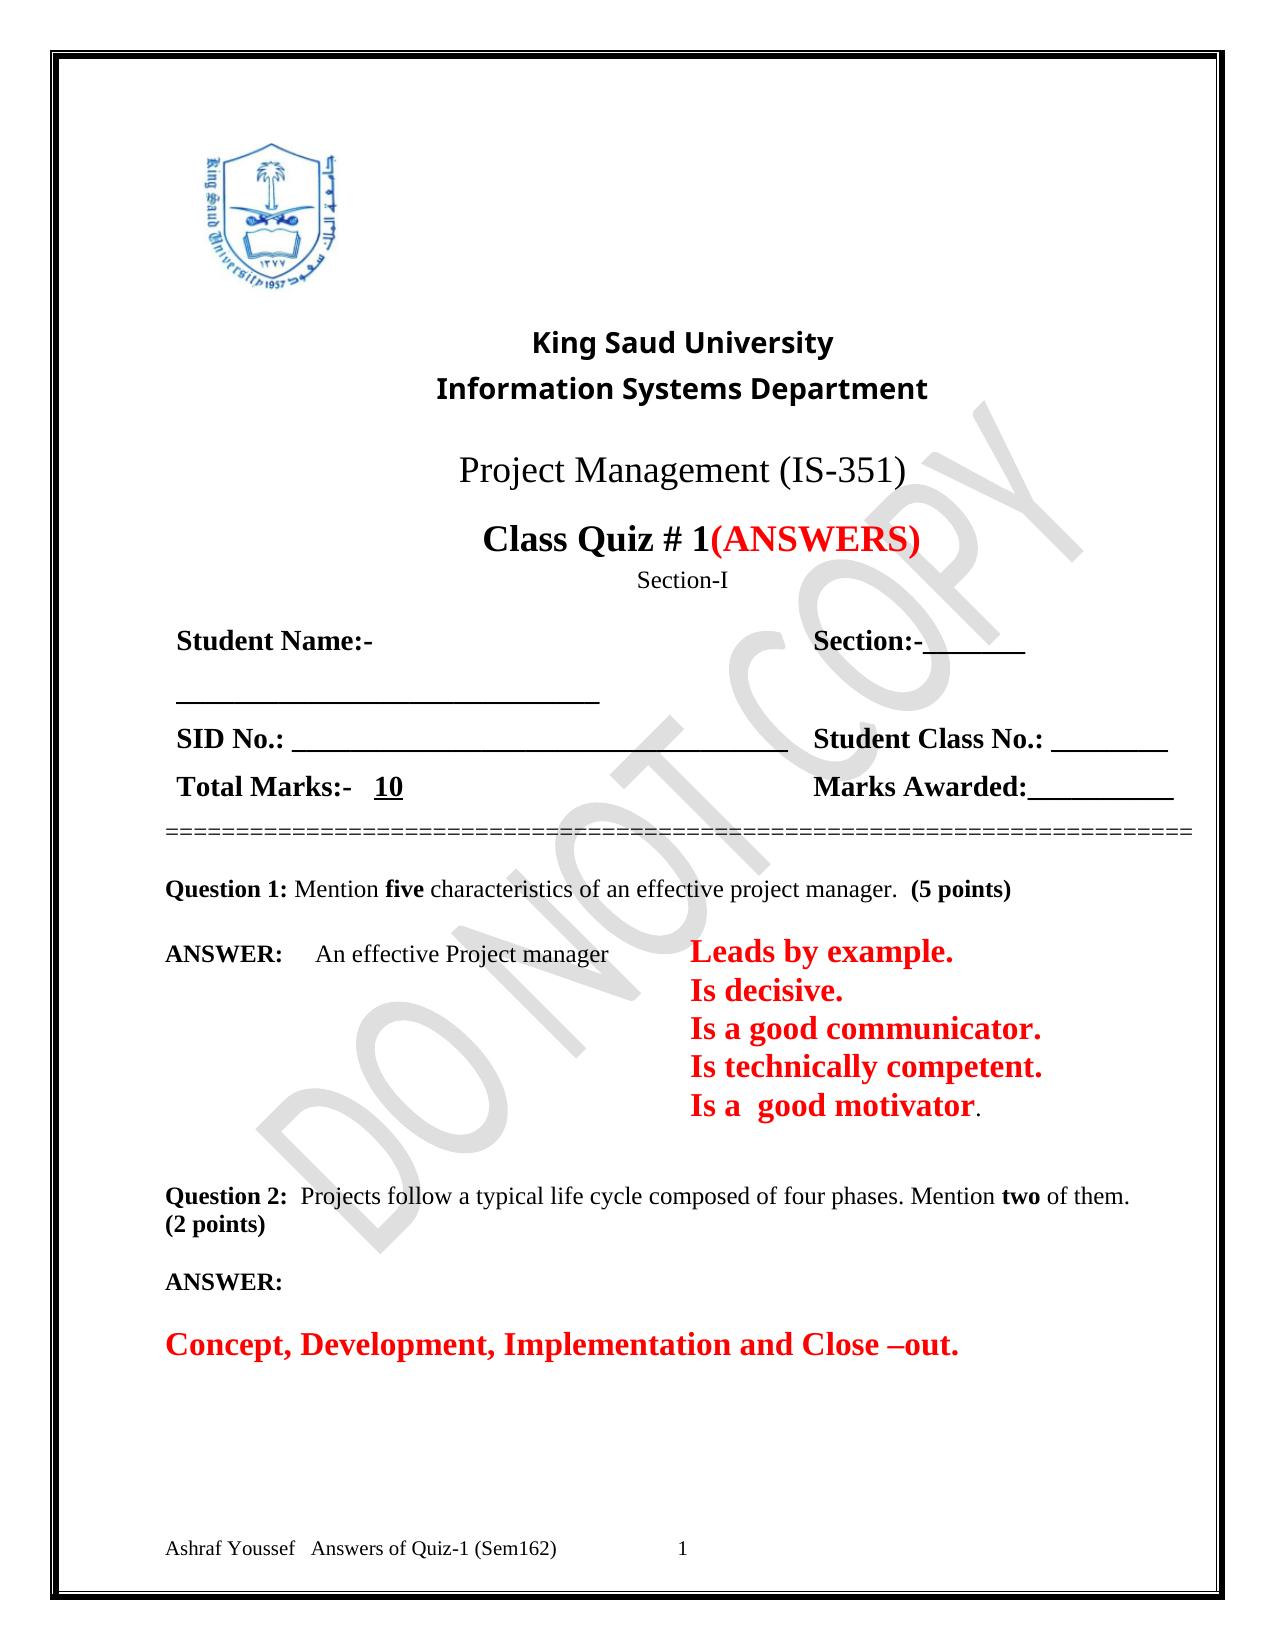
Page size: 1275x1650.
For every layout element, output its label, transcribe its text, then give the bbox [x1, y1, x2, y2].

text Is a good communicator. [165, 1008, 1200, 1047]
table_cell Marks Awarded:__________ [802, 769, 1200, 817]
text (2 points) [165, 1209, 1200, 1238]
text Information Systems Department [165, 368, 1200, 408]
table_cell Student Class No.: ________ [802, 721, 1200, 769]
text Question 1: Mention five characteristics of an effective project manager. (5 points) [165, 874, 1200, 903]
text Section-I [165, 565, 1200, 594]
text Concept, Development, Implementation and Close –out. [165, 1324, 1200, 1363]
text ANSWER: [165, 1267, 1200, 1296]
text Project Management (IS-351) [165, 448, 1200, 491]
subtitle Class Quiz # 1(ANSWERS) [202, 516, 1200, 559]
table_header Section:-_______ [802, 623, 1200, 721]
text ANSWER: An effective Project manager Leads by example. [165, 932, 1200, 970]
picture [202, 143, 342, 298]
table_cell Total Marks:- 10 [165, 769, 802, 817]
list ========================================================================= [165, 817, 1200, 845]
text Is decisive. [165, 970, 1200, 1008]
subtitle King Saud University [165, 323, 1200, 362]
table_header Student Name:-_____________________________ [165, 623, 802, 721]
text Is technically competent. [165, 1047, 1200, 1085]
text Question 2: Projects follow a typical life cycle composed of four phases. Mention two of them. [165, 1181, 1200, 1209]
text Is a good motivator. [165, 1085, 1200, 1123]
table_cell SID No.: __________________________________ [165, 721, 802, 769]
